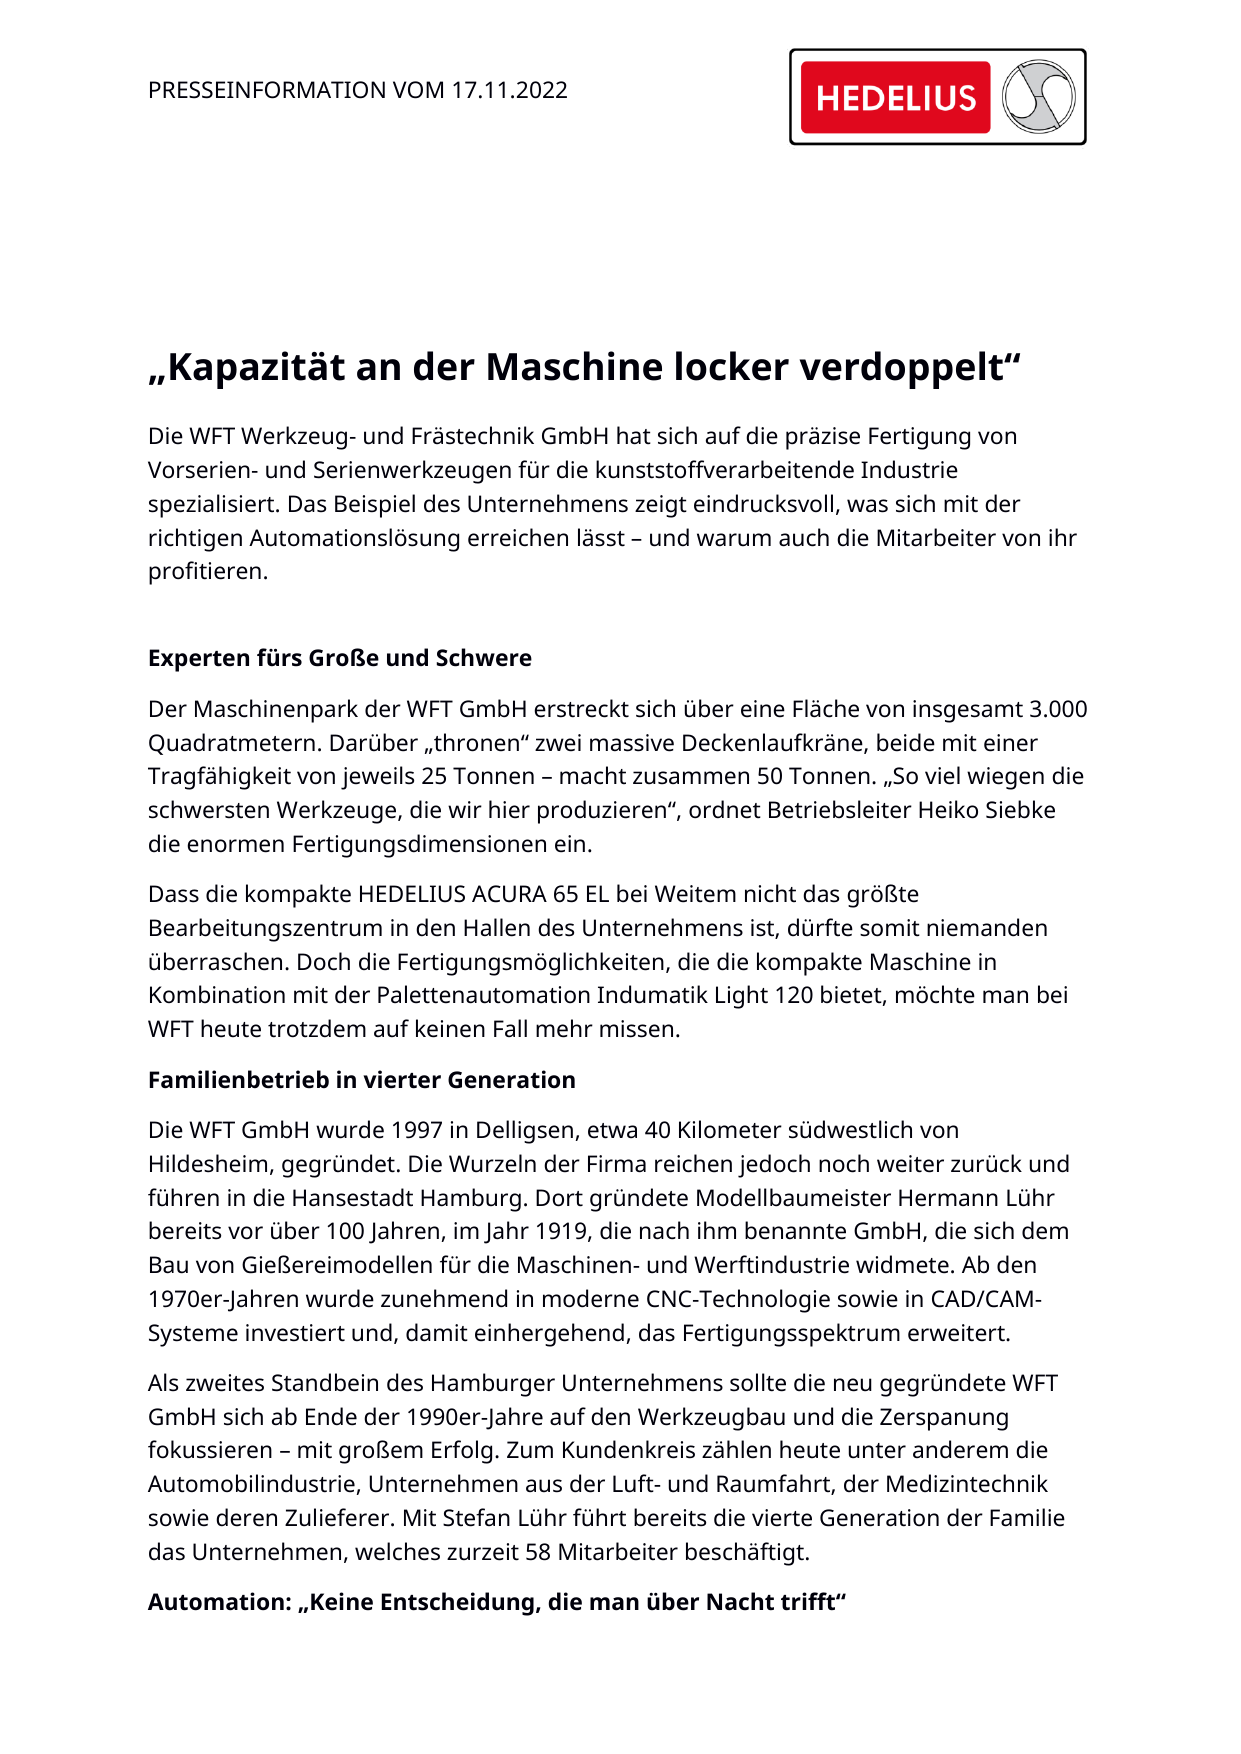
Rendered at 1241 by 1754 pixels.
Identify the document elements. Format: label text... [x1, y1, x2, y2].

text Experten fürs Große und Schwere [148, 642, 1093, 674]
text Dass die kompakte HEDELIUS ACURA 65 EL bei Weitem nicht das größte Bearbeitungszentrum in den Hallen des Unternehmens ist, dürfte somit niemanden überraschen. Doch die Fertigungsmöglichkeiten, die die kompakte Maschine in Kombination mit der Palettenautomation Indumatik Light 120 bietet, möchte man bei WFT heute trotzdem auf keinen Fall mehr missen. [148, 878, 1093, 1044]
text Als zweites Standbein des Hamburger Unternehmens sollte die neu gegründete WFT GmbH sich ab Ende der 1990er-Jahre auf den Werkzeugbau und die Zerspanung fokussieren – mit großem Erfolg. Zum Kundenkreis zählen heute unter anderem die Automobilindustrie, Unternehmen aus der Luft- und Raumfahrt, der Medizintechnik sowie deren Zulieferer. Mit Stefan Lühr führt bereits die vierte Generation der Familie das Unternehmen, welches zurzeit 58 Mitarbeiter beschäftigt. [148, 1367, 1093, 1567]
text Der Maschinenpark der WFT GmbH erstreckt sich über eine Fläche von insgesamt 3.000 Quadratmetern. Darüber „thronen“ zwei massive Deckenlaufkräne, beide mit einer Tragfähigkeit von jeweils 25 Tonnen – macht zusammen 50 Tonnen. „So viel wiegen die schwersten Werkzeuge, die wir hier produzieren“, ordnet Betriebsleiter Heiko Siebke die enormen Fertigungsdimensionen ein. [148, 693, 1093, 859]
picture [783, 42, 1090, 148]
subtitle Die WFT Werkzeug- und Frästechnik GmbH hat sich auf die präzise Fertigung von Vorserien- und Serienwerkzeugen für die kunststoffverarbeitende Industrie spezialisiert. Das Beispiel des Unternehmens zeigt eindrucksvoll, was sich mit der richtigen Automationslösung erreichen lässt – und warum auch die Mitarbeiter von ihr profitieren. [148, 420, 1093, 586]
subtitle „Kapazität an der Maschine locker verdoppelt“ [148, 340, 1093, 391]
text Automation: „Keine Entscheidung, die man über Nacht trifft“ [148, 1586, 1093, 1617]
text Die WFT GmbH wurde 1997 in Delligsen, etwa 40 Kilometer südwestlich von Hildesheim, gegründet. Die Wurzeln der Firma reichen jedoch noch weiter zurück und führen in die Hansestadt Hamburg. Dort gründete Modellbaumeister Hermann Lühr bereits vor über 100 Jahren, im Jahr 1919, die nach ihm benannte GmbH, die sich dem Bau von Gießereimodellen für die Maschinen- und Werftindustrie widmete. Ab den 1970er-Jahren wurde zunehmend in moderne CNC-Technologie sowie in CAD/CAM-Systeme investiert und, damit einhergehend, das Fertigungsspektrum erweitert. [148, 1114, 1093, 1348]
text Familienbetrieb in vierter Generation [148, 1064, 1093, 1095]
